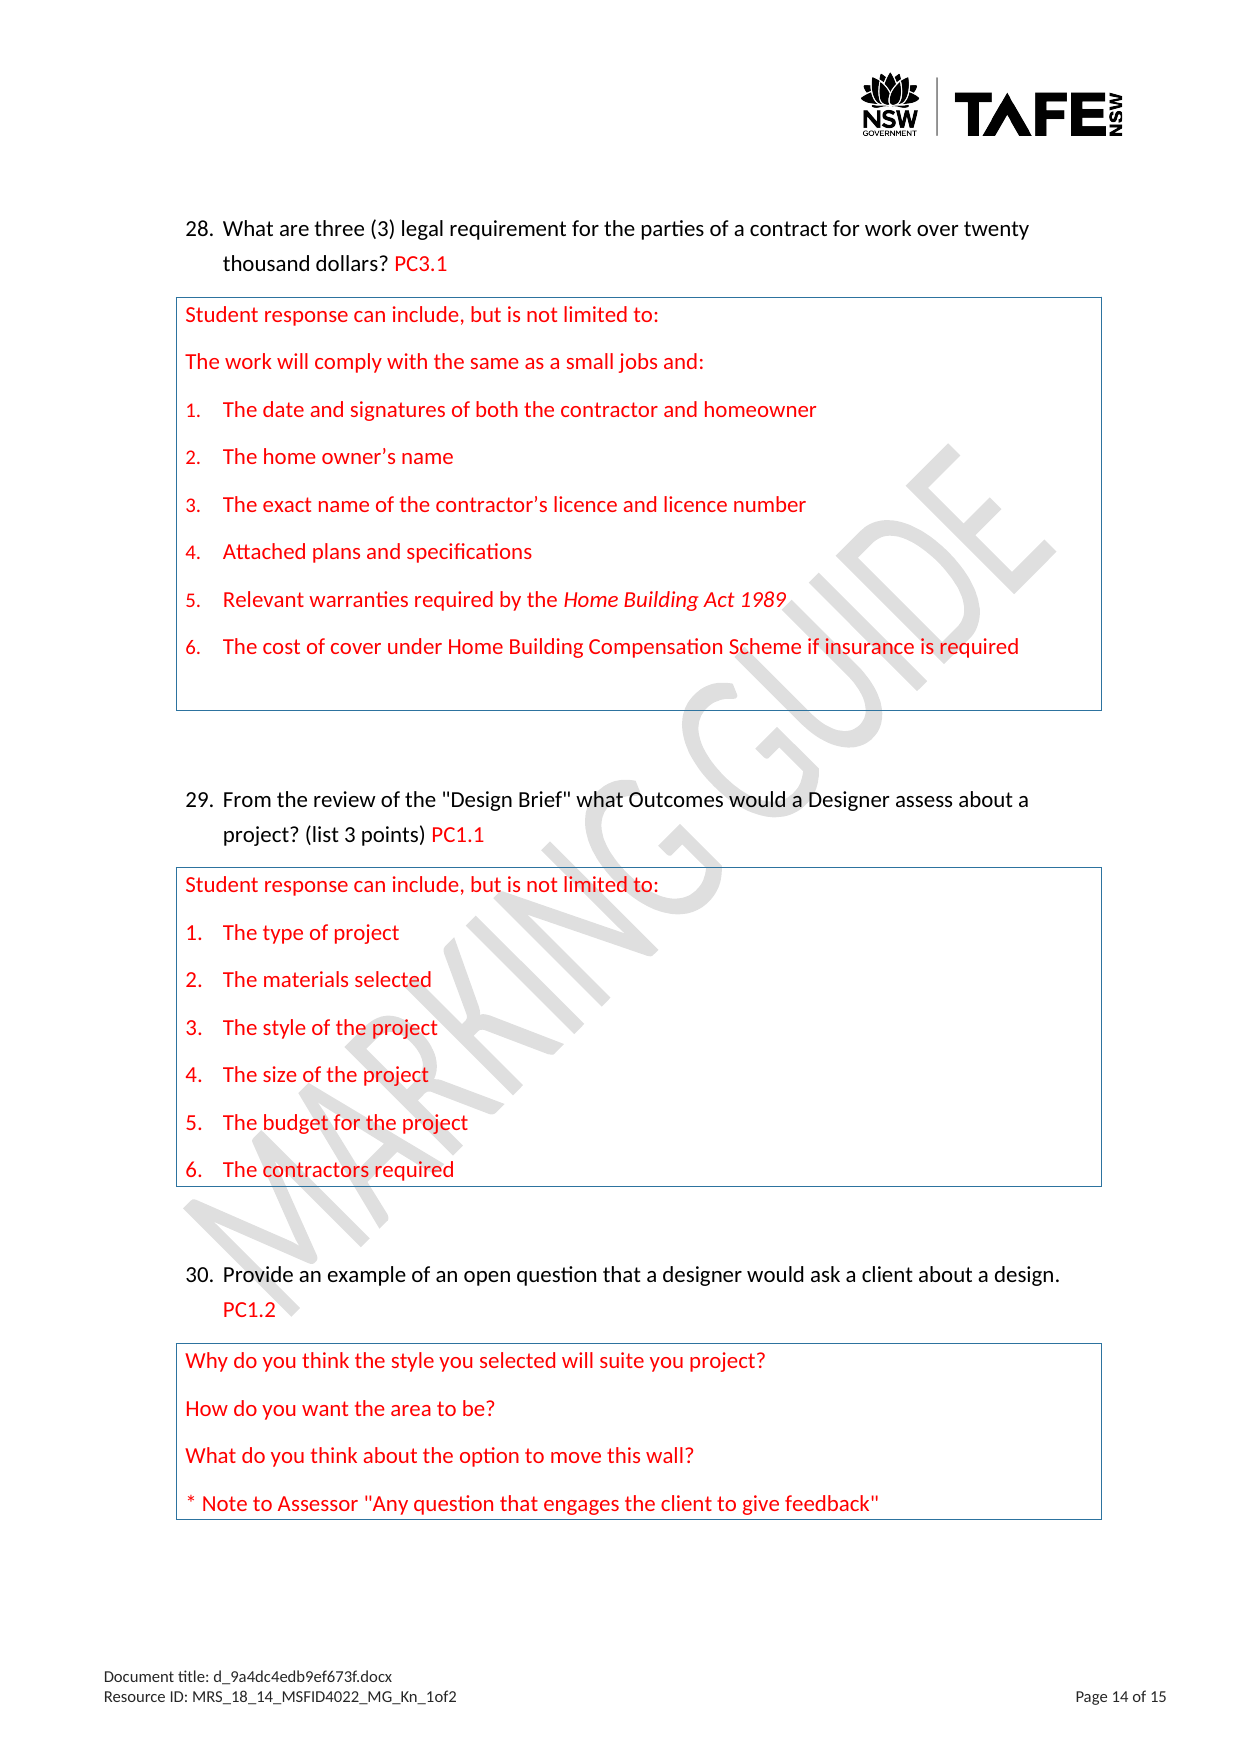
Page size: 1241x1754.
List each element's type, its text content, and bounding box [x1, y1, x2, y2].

text Student response can include, but is not limited to: [177, 868, 1101, 898]
list The contractors required [177, 1152, 1101, 1186]
list The type of project [177, 915, 1101, 946]
list The home owner’s name [177, 439, 1101, 470]
list Attached plans and specifications [177, 534, 1101, 565]
list What are three (3) legal requirement for the parties of a contract for work over twenty thousand dollars? PC3.1 [185, 214, 1092, 277]
list Relevant warranties required by the Home Building Act 1989 [177, 582, 1101, 613]
list The style of the project [177, 1010, 1101, 1041]
list The size of the project [177, 1057, 1101, 1088]
list Provide an example of an open question that a designer would ask a client about a design. PC1.2 [185, 1261, 1092, 1323]
text Student response can include, but is not limited to: [177, 298, 1101, 328]
text * Note to Assessor "Any question that engages the client to give feedback" [177, 1486, 1101, 1519]
text The work will comply with the same as a small jobs and: [177, 344, 1101, 375]
list The date and signatures of both the contractor and homeowner [177, 392, 1101, 423]
list From the review of the "Design Brief" what Outcomes would a Designer assess about a project? (list 3 points) PC1.1 [185, 785, 1092, 848]
list The materials selected [177, 962, 1101, 993]
list The budget for the project [177, 1105, 1101, 1136]
text What do you think about the option to move this wall? [177, 1438, 1101, 1469]
text Why do you think the style you selected will suite you project? [177, 1344, 1101, 1374]
text How do you want the area to be? [177, 1391, 1101, 1422]
picture [861, 71, 1123, 137]
list The exact name of the contractor’s licence and licence number [177, 487, 1101, 518]
list The cost of cover under Home Building Compensation Scheme if insurance is required [177, 629, 1101, 660]
